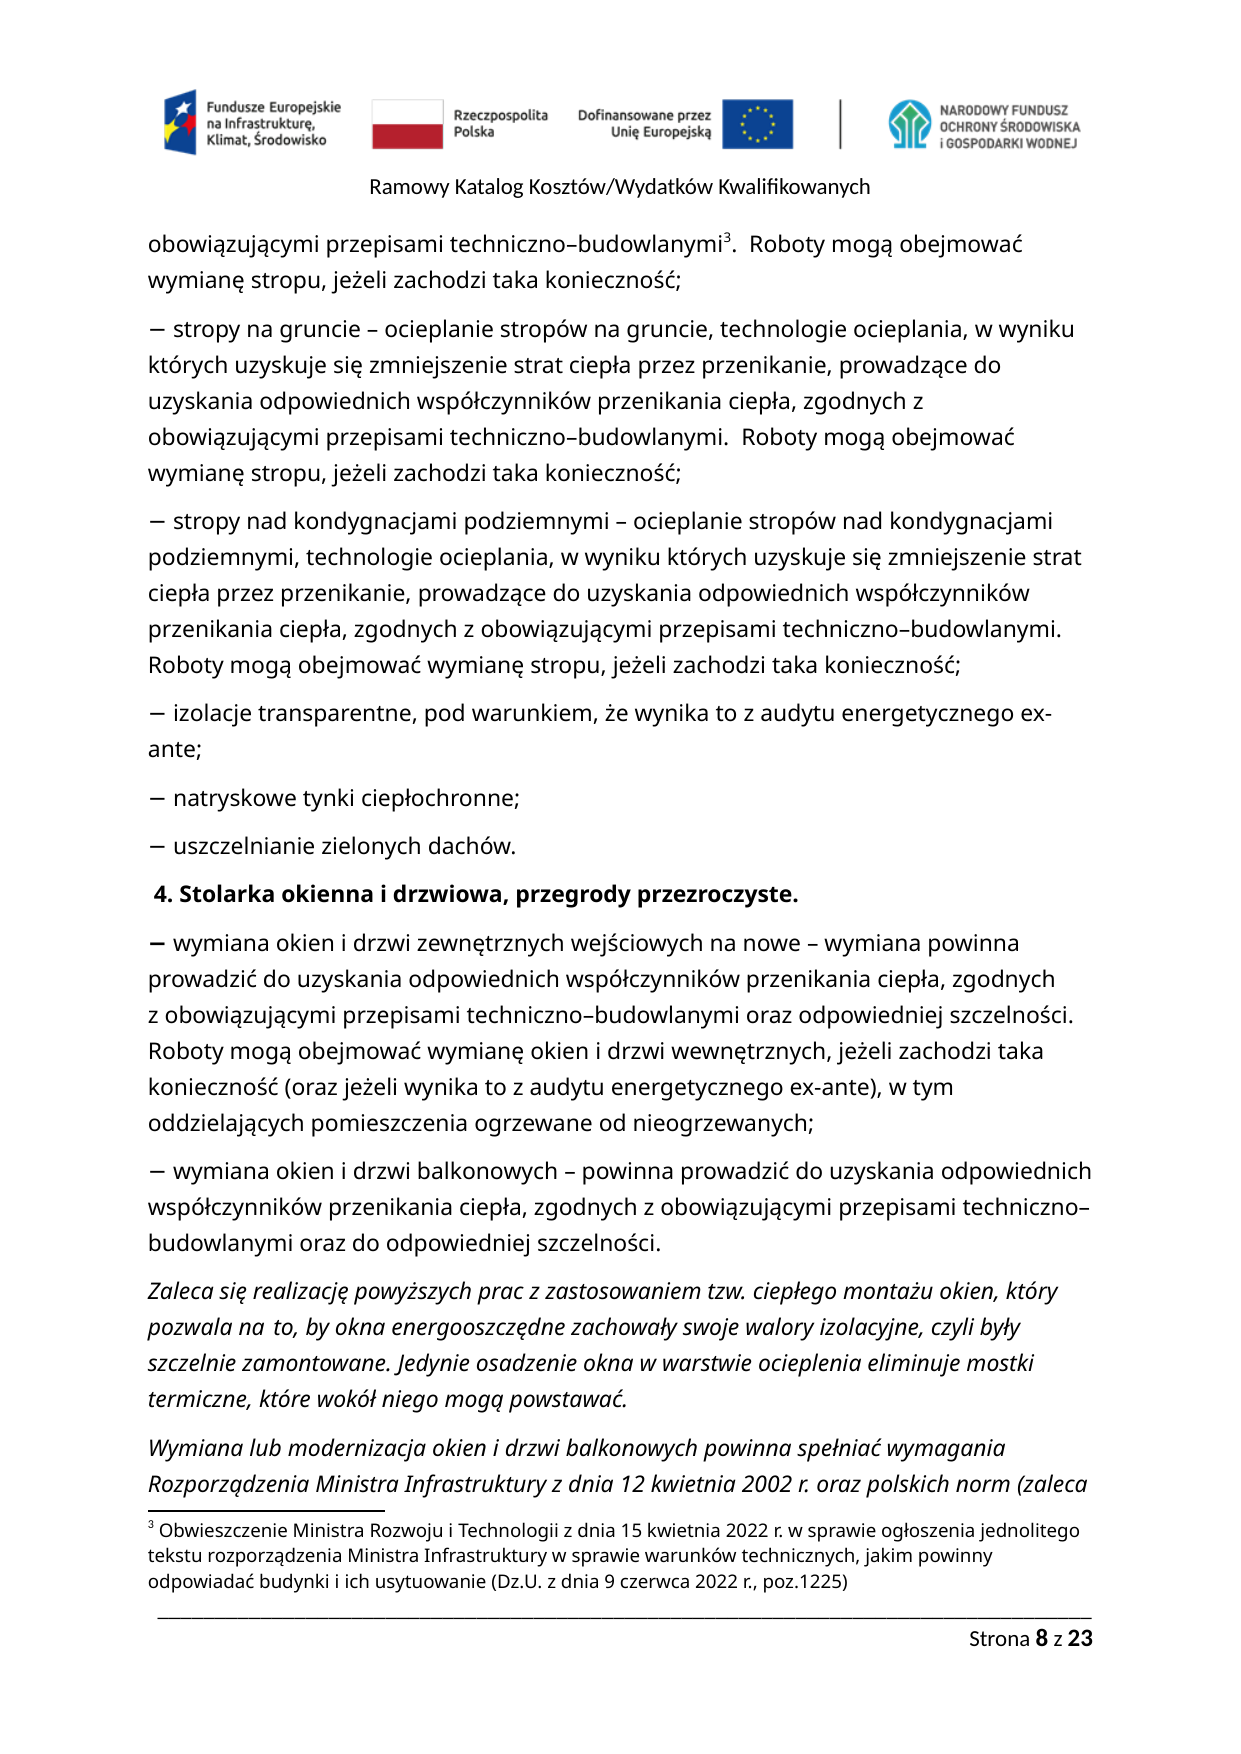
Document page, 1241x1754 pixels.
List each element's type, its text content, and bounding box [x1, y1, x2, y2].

text − wymiana okien i drzwi zewnętrznych wejściowych na nowe – wymiana powinna prowadzić do uzyskania odpowiednich współczynników przenikania ciepła, zgodnych z obowiązującymi przepisami techniczno–budowlanymi oraz odpowiedniej szczelności. Roboty mogą obejmować wymianę okien i drzwi wewnętrznych, jeżeli zachodzi taka konieczność (oraz jeżeli wynika to z audytu energetycznego ex-ante), w tym oddzielających pomieszczenia ogrzewane od nieogrzewanych; [148, 927, 1093, 1138]
text 4. Stolarka okienna i drzwiowa, przegrody przezroczyste. [148, 878, 1093, 910]
text − wymiana okien i drzwi balkonowych – powinna prowadzić do uzyskania odpowiednich współczynników przenikania ciepła, zgodnych z obowiązującymi przepisami techniczno–budowlanymi oraz do odpowiedniej szczelności. [148, 1155, 1093, 1258]
text Zaleca się realizację powyższych prac z zastosowaniem tzw. ciepłego montażu okien, który pozwala na to, by okna energooszczędne zachowały swoje walory izolacyjne, czyli były szczelnie zamontowane. Jedynie osadzenie okna w warstwie ocieplenia eliminuje mostki termiczne, które wokół niego mogą powstawać. [148, 1275, 1093, 1414]
text − stropy nad kondygnacjami podziemnymi – ocieplanie stropów nad kondygnacjami podziemnymi, technologie ocieplania, w wyniku których uzyskuje się zmniejszenie strat ciepła przez przenikanie, prowadzące do uzyskania odpowiednich współczynników przenikania ciepła, zgodnych z obowiązującymi przepisami techniczno–budowlanymi. Roboty mogą obejmować wymianę stropu, jeżeli zachodzi taka konieczność; [148, 505, 1093, 680]
text − natryskowe tynki ciepłochronne; [148, 782, 1093, 813]
picture [147, 73, 1093, 173]
text − izolacje transparentne, pod warunkiem, że wynika to z audytu energetycznego ex-ante; [148, 697, 1093, 764]
text − uszczelnianie zielonych dachów. [148, 830, 1093, 861]
text − stropy na gruncie – ocieplanie stropów na gruncie, technologie ocieplania, w wyniku których uzyskuje się zmniejszenie strat ciepła przez przenikanie, prowadzące do uzyskania odpowiednich współczynników przenikania ciepła, zgodnych z obowiązującymi przepisami techniczno–budowlanymi. Roboty mogą obejmować wymianę stropu, jeżeli zachodzi taka konieczność; [148, 313, 1093, 488]
